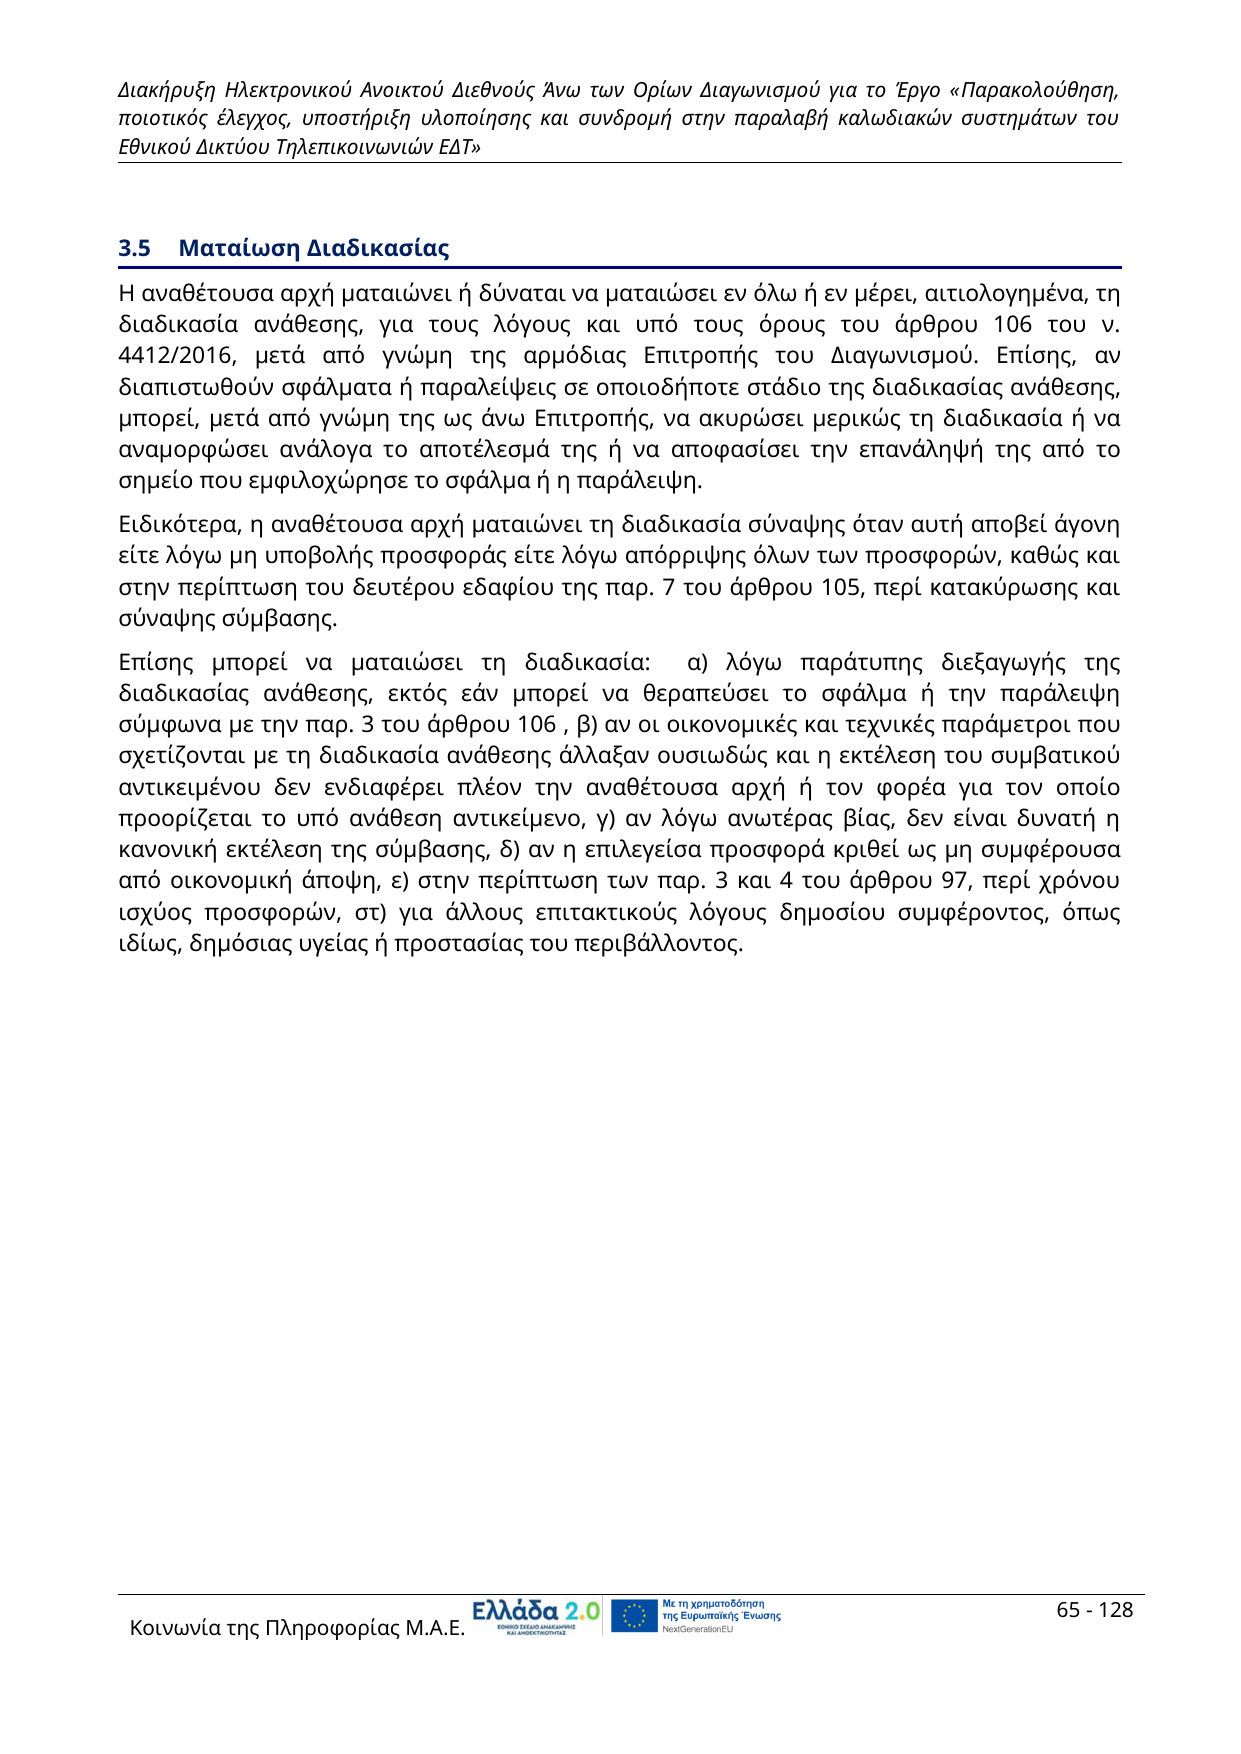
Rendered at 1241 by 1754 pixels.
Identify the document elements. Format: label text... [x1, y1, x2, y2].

text Ειδικότερα, η αναθέτουσα αρχή ματαιώνει τη διαδικασία σύναψης όταν αυτή αποβεί άγονη είτε λόγω μη υποβολής προσφοράς είτε λόγω απόρριψης όλων των προσφορών, καθώς και στην περίπτωση του δευτέρου εδαφίου της παρ. 7 του άρθρου 105, περί κατακύρωσης και σύναψης σύμβασης. [118, 508, 1122, 633]
text Επίσης μπορεί να ματαιώσει τη διαδικασία: α) λόγω παράτυπης διεξαγωγής της διαδικασίας ανάθεσης, εκτός εάν μπορεί να θεραπεύσει το σφάλμα ή την παράλειψη σύμφωνα με την παρ. 3 του άρθρου 106 , β) αν οι οικονομικές και τεχνικές παράμετροι που σχετίζονται με τη διαδικασία ανάθεσης άλλαξαν ουσιωδώς και η εκτέλεση του συμβατικού αντικειμένου δεν ενδιαφέρει πλέον την αναθέτουσα αρχή ή τον φορέα για τον οποίο προορίζεται το υπό ανάθεση αντικείμενο, γ) αν λόγω ανωτέρας βίας, δεν είναι δυνατή η κανονική εκτέλεση της σύμβασης, δ) αν η επιλεγείσα προσφορά κριθεί ως μη συμφέρουσα από οικονομική άποψη, ε) στην περίπτωση των παρ. 3 και 4 του άρθρου 97, περί χρόνου ισχύος προσφορών, στ) για άλλους επιτακτικούς λόγους δημοσίου συμφέροντος, όπως ιδίως, δημόσιας υγείας ή προστασίας του περιβάλλοντος. [118, 646, 1122, 958]
text Η αναθέτουσα αρχή ματαιώνει ή δύναται να ματαιώσει εν όλω ή εν μέρει, αιτιολογημένα, τη διαδικασία ανάθεσης, για τους λόγους και υπό τους όρους του άρθρου 106 του ν. 4412/2016, μετά από γνώμη της αρμόδιας Επιτροπής του Διαγωνισμού. Επίσης, αν διαπιστωθούν σφάλματα ή παραλείψεις σε οποιοδήποτε στάδιο της διαδικασίας ανάθεσης, μπορεί, μετά από γνώμη της ως άνω Επιτροπής, να ακυρώσει μερικώς τη διαδικασία ή να αναμορφώσει ανάλογα το αποτέλεσμά της ή να αποφασίσει την επανάληψή της από το σημείο που εμφιλοχώρησε το σφάλμα ή η παράλειψη. [118, 277, 1122, 496]
picture [471, 1595, 786, 1636]
subtitle Ματαίωση Διαδικασίας [118, 232, 1122, 266]
